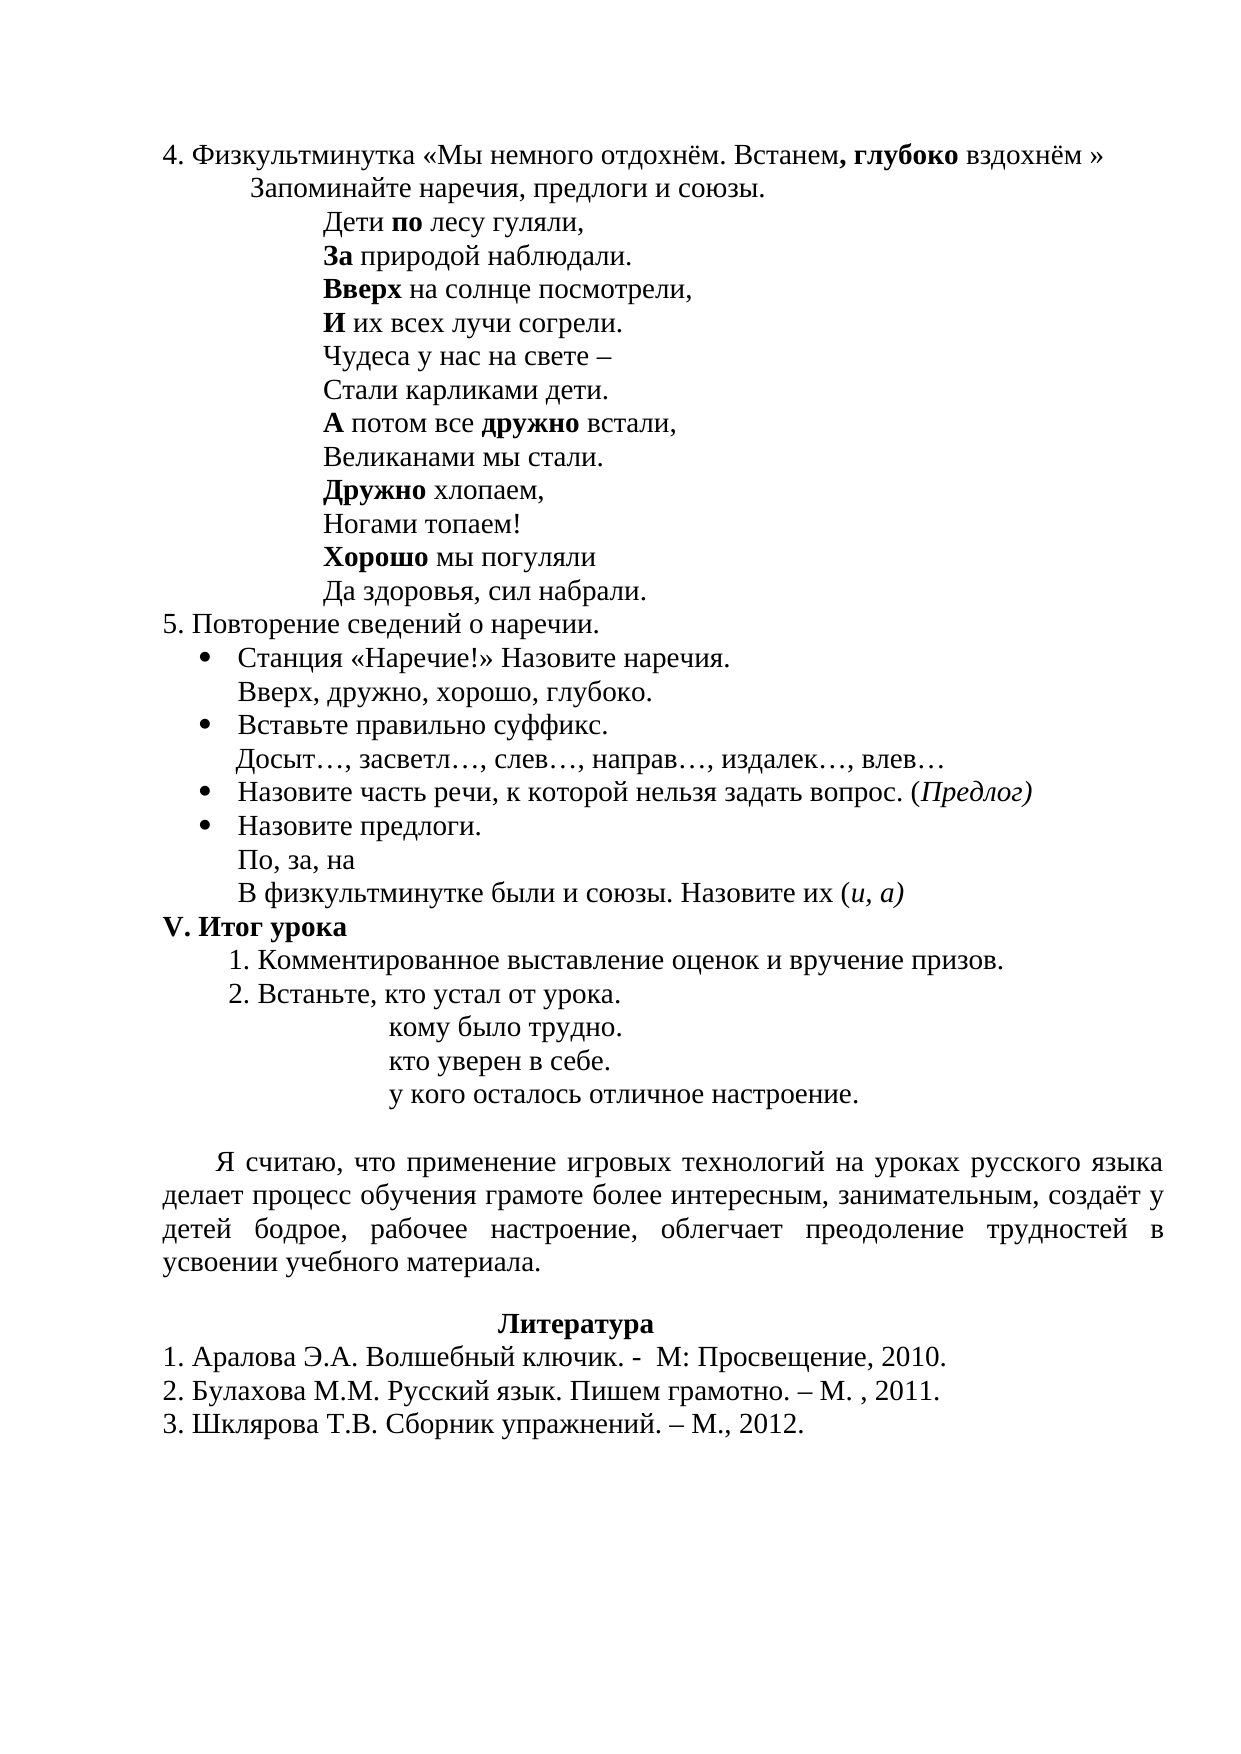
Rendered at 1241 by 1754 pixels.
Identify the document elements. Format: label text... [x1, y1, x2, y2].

text И их всех лучи согрели. [162, 305, 1165, 338]
list По, за, на [237, 842, 1165, 875]
text Великанами мы стали. [162, 439, 1165, 472]
text За природой наблюдали. [162, 238, 1165, 271]
text Да здоровья, сил набрали. [162, 573, 1165, 607]
list Вставьте правильно суффикс. [200, 707, 1165, 741]
text 1. Комментированное выставление оценок и вручение призов. [162, 942, 1165, 976]
text Дружно хлопаем, [162, 472, 1165, 506]
text Дети по лесу гуляли, [162, 204, 1165, 238]
text Ногами топаем! [162, 506, 1165, 539]
text кому было трудно. [162, 1009, 1165, 1043]
list В физкультминутке были и союзы. Назовите их (и, а) [237, 875, 1165, 909]
text Хорошо мы погуляли [162, 539, 1165, 573]
text Чудеса у нас на свете – [162, 338, 1165, 372]
list Вверх, дружно, хорошо, глубоко. [237, 674, 1165, 707]
text 2. Булахова М.М. Русский язык. Пишем грамотно. – М. , 2011. [162, 1373, 1165, 1406]
text Я считаю, что применение игровых технологий на уроках русского языка делает процесс обучения грамоте более интересным, занимательным, создаёт у детей бодрое, рабочее настроение, облегчает преодоление трудностей в усвоении учебного материала. [162, 1144, 1165, 1278]
text 1. Аралова Э.А. Волшебный ключик. - М: Просвещение, 2010. [162, 1339, 1165, 1373]
list Станция «Наречие!» Назовите наречия. [200, 640, 1165, 674]
text А потом все дружно встали, [162, 405, 1165, 439]
list Назовите часть речи, к которой нельзя задать вопрос. (Предлог) [200, 774, 1165, 808]
list Назовите предлоги. [200, 808, 1165, 842]
text у кого осталось отличное настроение. [162, 1077, 1165, 1110]
text Вверх на солнце посмотрели, [162, 271, 1165, 305]
text Запоминайте наречия, предлоги и союзы. [162, 171, 1165, 204]
text 2. Встаньте, кто устал от урока. [162, 976, 1165, 1009]
text 4. Физкультминутка «Мы немного отдохнём. Встанем, глубоко вздохнём » [162, 137, 1165, 171]
text V. Итог урока [162, 909, 1165, 942]
text 5. Повторение сведений о наречии. [162, 607, 1165, 640]
text кто уверен в себе. [162, 1043, 1165, 1077]
text Литература [162, 1306, 1165, 1339]
text Стали карликами дети. [162, 372, 1165, 405]
text 3. Шклярова Т.В. Сборник упражнений. – М., 2012. [162, 1406, 1165, 1440]
text Досыт…, засветл…, слев…, направ…, издалек…, влев… [162, 741, 1165, 774]
